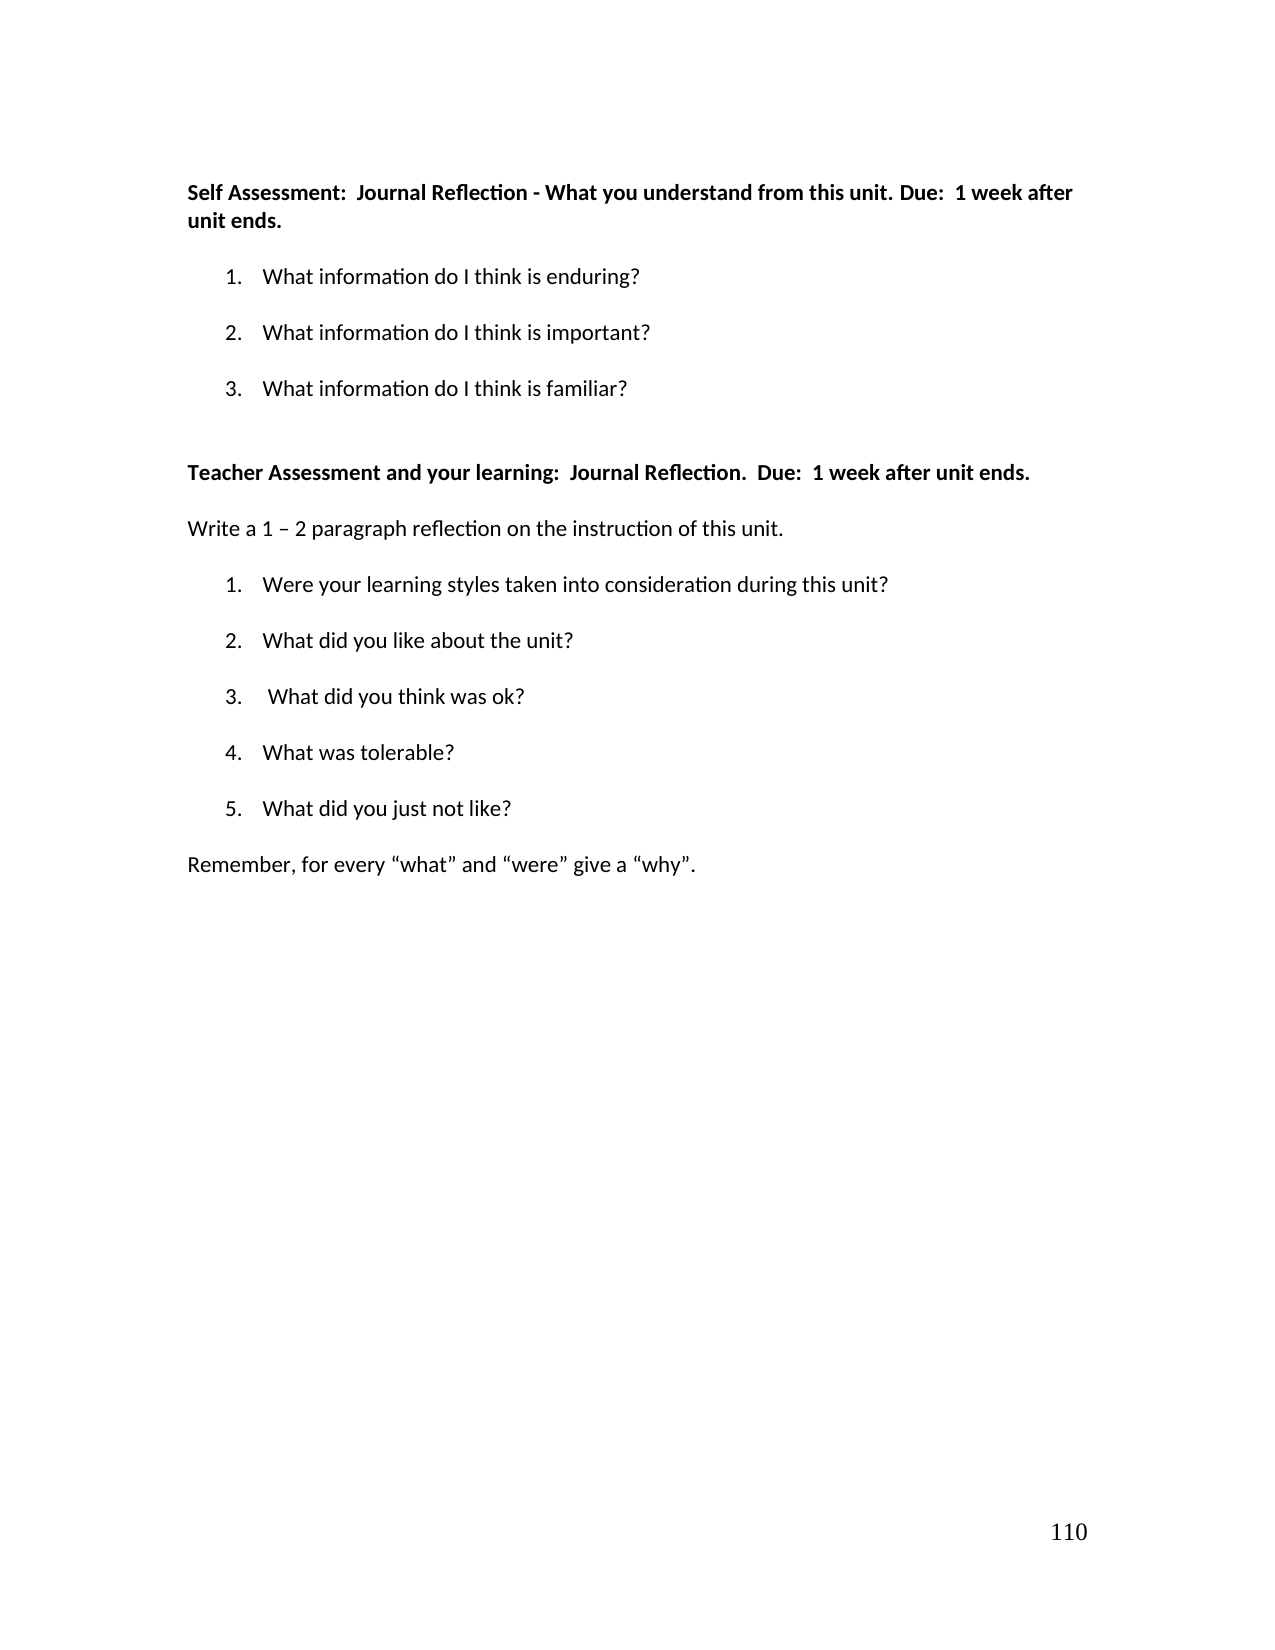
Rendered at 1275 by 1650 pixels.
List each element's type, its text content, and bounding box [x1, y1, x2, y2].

list What did you like about the unit? [225, 626, 1087, 654]
list What did you think was ok? [225, 682, 1087, 710]
list What information do I think is enduring? [225, 262, 1087, 290]
text Self Assessment: Journal Reflection - What you understand from this unit. Due: 1 week after unit ends. [187, 178, 1087, 234]
list What did you just not like? [225, 794, 1087, 822]
list Were your learning styles taken into consideration during this unit? [225, 570, 1087, 598]
text Teacher Assessment and your learning: Journal Reflection. Due: 1 week after unit ends. [187, 458, 1087, 486]
list What information do I think is important? [225, 318, 1087, 346]
list What information do I think is familiar? [225, 374, 1087, 402]
text Write a 1 – 2 paragraph reflection on the instruction of this unit. [187, 514, 1087, 542]
list What was tolerable? [225, 738, 1087, 766]
text Remember, for every “what” and “were” give a “why”. [187, 851, 1087, 878]
